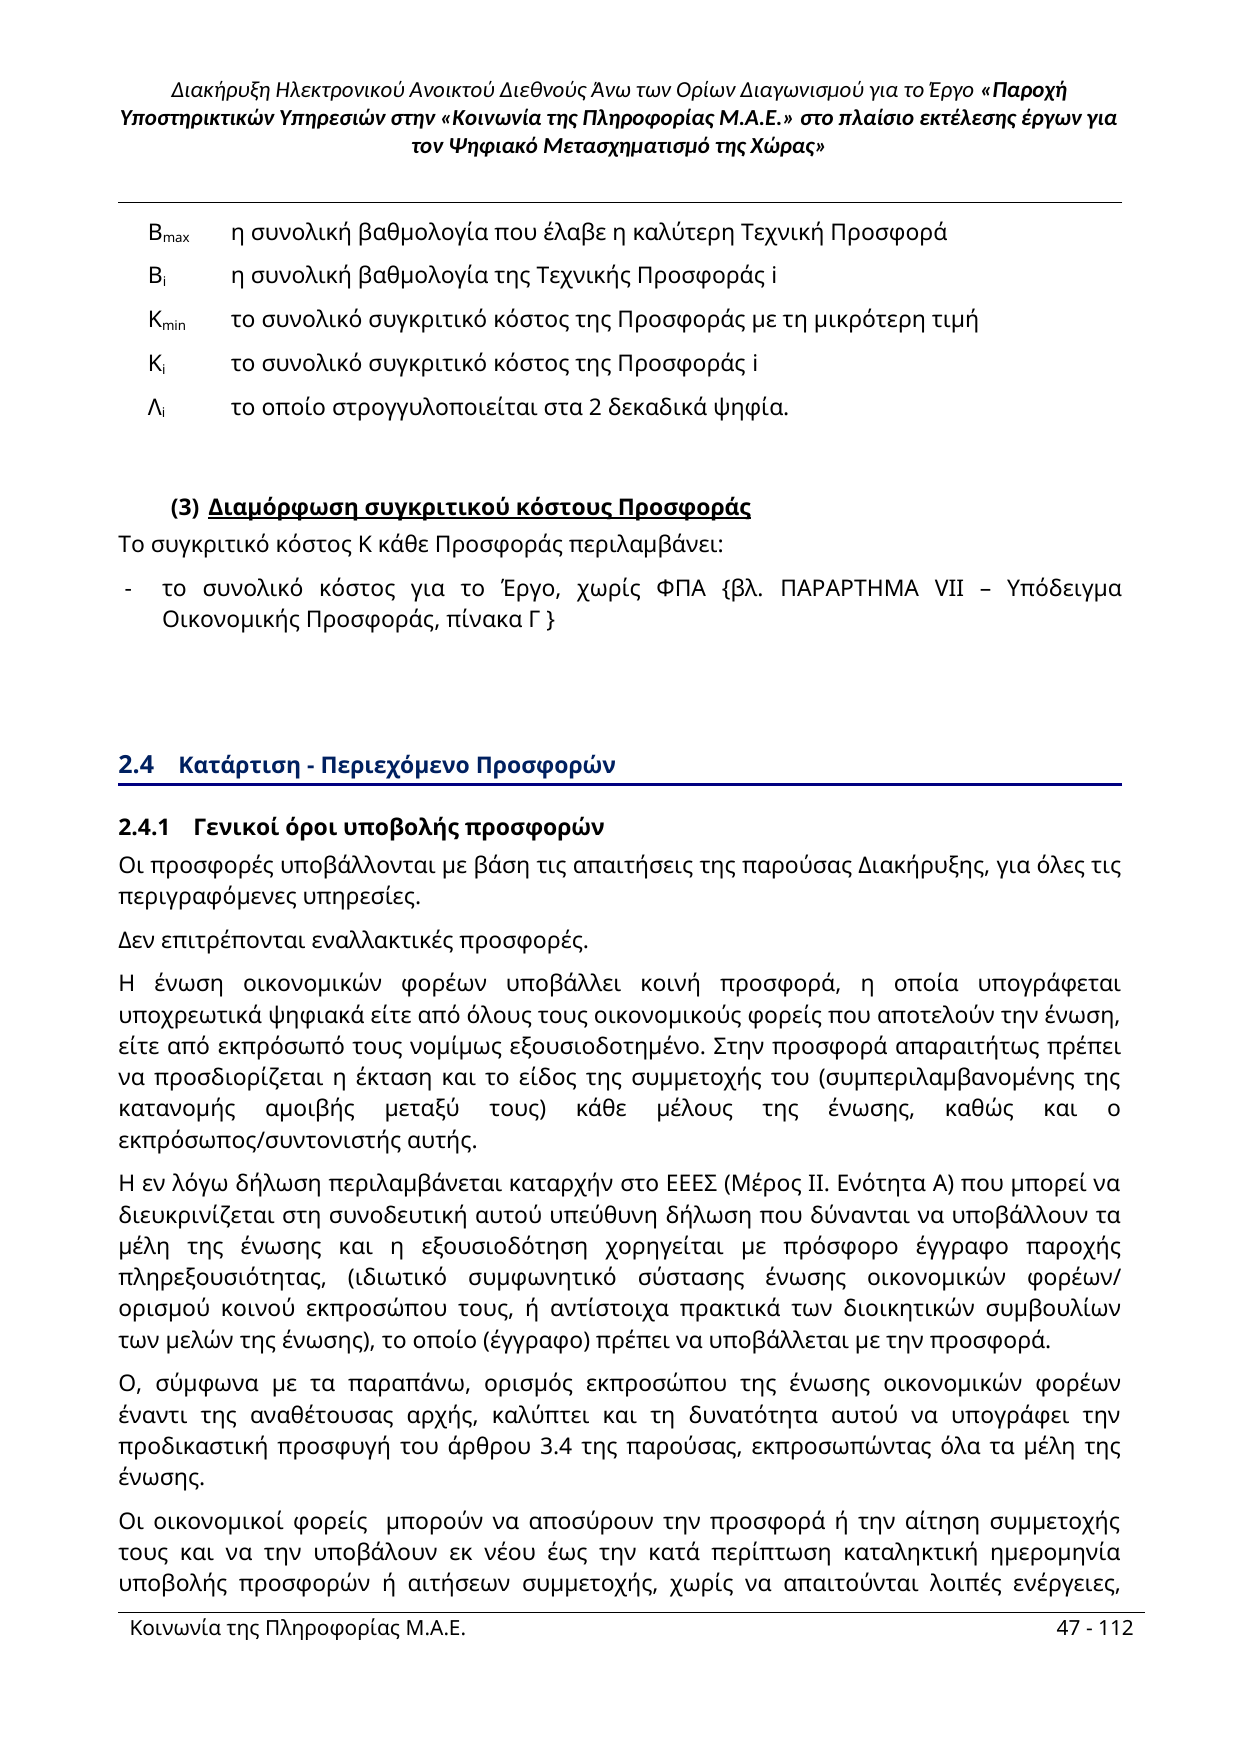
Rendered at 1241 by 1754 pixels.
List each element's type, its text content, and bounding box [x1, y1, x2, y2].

text Η ένωση οικονομικών φορέων υποβάλλει κοινή προσφορά, η οποία υπογράφεται υποχρεωτικά ψηφιακά είτε από όλους τους οικονομικούς φορείς που αποτελούν την ένωση, είτε από εκπρόσωπό τους νομίμως εξουσιοδοτημένο. Στην προσφορά απαραιτήτως πρέπει να προσδιορίζεται η έκταση και το είδος της συμμετοχής του (συμπεριλαμβανομένης της κατανομής αμοιβής μεταξύ τους) κάθε μέλους της ένωσης, καθώς και ο εκπρόσωπος/συντονιστής αυτής. [118, 967, 1122, 1155]
list το συνολικό κόστος για το Έργο, χωρίς ΦΠΑ {βλ. ΠΑΡΑΡΤΗΜΑ VII – Υπόδειγμα Οικονομικής Προσφοράς, πίνακα Γ } [124, 572, 1122, 634]
text Το συγκριτικό κόστος Κ κάθε Προσφοράς περιλαμβάνει: [118, 528, 1122, 559]
text Οι προσφορές υποβάλλονται με βάση τις απαιτήσεις της παρούσας Διακήρυξης, για όλες τις περιγραφόμενες υπηρεσίες. [118, 849, 1122, 911]
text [118, 1505, 1122, 1599]
text Βi η συνολική βαθμολογία της Τεχνικής Προσφοράς i [148, 259, 1122, 291]
list Διαμόρφωση συγκριτικού κόστους Προσφοράς [171, 491, 1122, 522]
text Ο, σύμφωνα με τα παραπάνω, ορισμός εκπροσώπου της ένωσης οικονομικών φορέων έναντι της αναθέτουσας αρχής, καλύπτει και τη δυνατότητα αυτού να υπογράφει την προδικαστική προσφυγή του άρθρου 3.4 της παρούσας, εκπροσωπώντας όλα τα μέλη της ένωσης. [118, 1367, 1122, 1492]
text Βmax η συνολική βαθμολογία που έλαβε η καλύτερη Τεχνική Προσφορά [148, 216, 1122, 247]
text Kmin το συνολικό συγκριτικό κόστος της Προσφοράς με τη μικρότερη τιμή [148, 303, 1122, 334]
subtitle Κατάρτιση - Περιεχόμενο Προσφορών [118, 747, 1122, 783]
text Δεν επιτρέπονται εναλλακτικές προσφορές. [118, 924, 1122, 955]
subtitle Γενικοί όροι υποβολής προσφορών [118, 811, 1122, 842]
text Λi το οποίο στρογγυλοποιείται στα 2 δεκαδικά ψηφία. [148, 391, 1122, 422]
text Η εν λόγω δήλωση περιλαμβάνεται καταρχήν στο ΕΕΕΣ (Μέρος ΙΙ. Ενότητα Α) που μπορεί να διευκρινίζεται στη συνοδευτική αυτού υπεύθυνη δήλωση που δύνανται να υποβάλλουν τα μέλη της ένωσης και η εξουσιοδότηση χορηγείται με πρόσφορο έγγραφο παροχής πληρεξουσιότητας, (ιδιωτικό συμφωνητικό σύστασης ένωσης οικονομικών φορέων/ ορισμού κοινού εκπροσώπου τους, ή αντίστοιχα πρακτικά των διοικητικών συμβουλίων των μελών της ένωσης), το οποίο (έγγραφο) πρέπει να υποβάλλεται με την προσφορά. [118, 1167, 1122, 1355]
text Κi το συνολικό συγκριτικό κόστος της Προσφοράς i [148, 347, 1122, 378]
